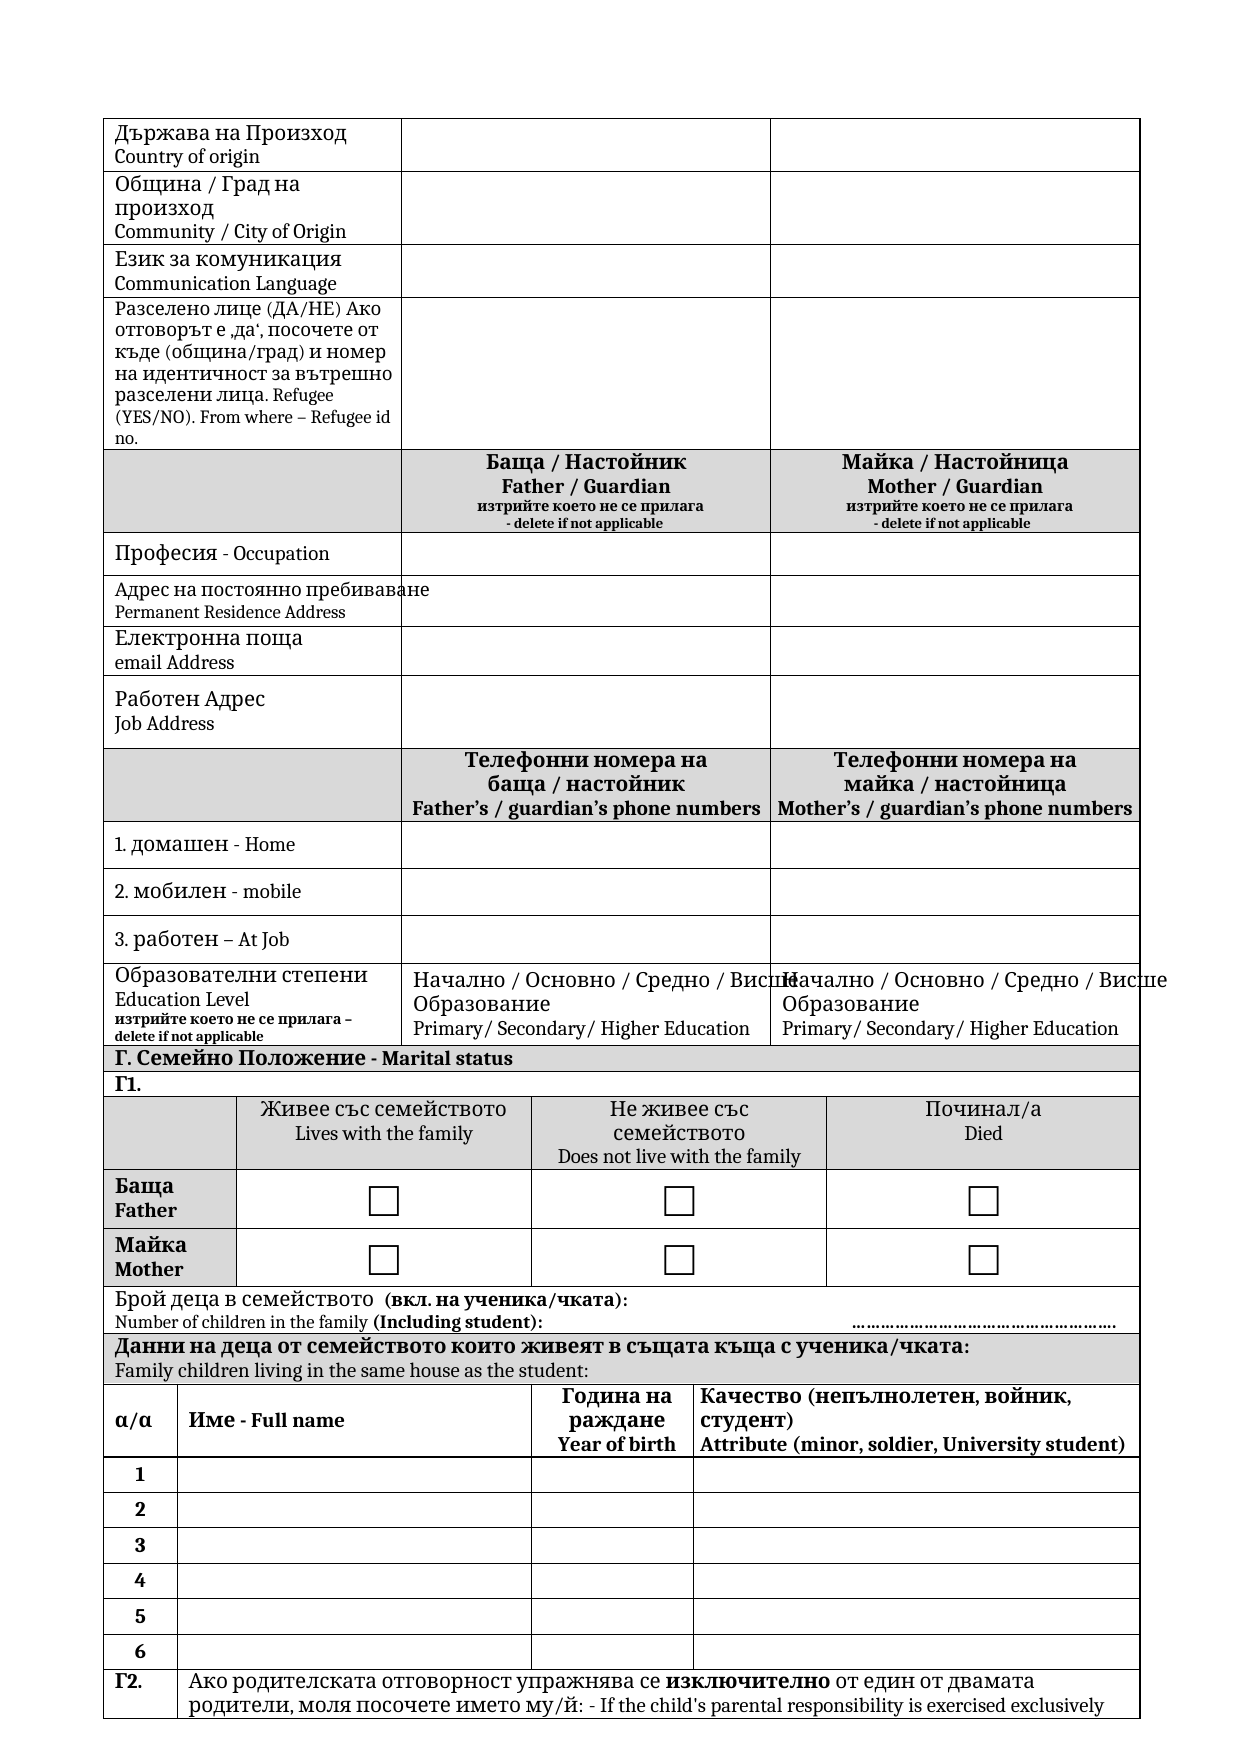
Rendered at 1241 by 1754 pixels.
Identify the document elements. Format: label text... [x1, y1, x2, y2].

table_cell Γ1. [104, 1072, 1139, 1096]
table_cell [402, 576, 770, 626]
table_cell Работен Адрес Job Address [104, 676, 401, 748]
table_cell [694, 1493, 1139, 1527]
table_cell [771, 172, 1139, 244]
table_cell [402, 627, 770, 675]
table_cell Майка Mother [104, 1229, 236, 1286]
table_cell [771, 916, 1139, 963]
table_cell Община / Град на произход Community / City of Origin [104, 172, 401, 244]
table_cell [178, 1599, 531, 1633]
table_cell [771, 298, 1139, 449]
table_cell Образователни степени Education Level изтрийте което не се прилага – delete if not applicable [104, 964, 401, 1045]
table_cell Адрес на постоянно пребиваване Permanent Residence Address [104, 576, 401, 626]
table_cell [532, 1599, 693, 1633]
table_cell Разселено лице (ДА/НЕ) Ако отговорът е ‚да‘, посочете от къде (община/град) и номер на идентичност за вътрешно разселени лица. Refugee (YES/NO). From where – Refugee id no. [104, 298, 401, 449]
table_cell Майка / Настойница Mother / Guardian изтрийте което не се прилага - delete if not applicable [771, 450, 1139, 532]
table_cell [532, 1493, 693, 1527]
table_cell Име - Full name [178, 1385, 531, 1456]
table_cell [771, 627, 1139, 675]
table_cell □ [827, 1170, 1139, 1228]
table_cell [402, 298, 770, 449]
table_cell [178, 1635, 531, 1669]
table_cell [771, 822, 1139, 868]
table_cell [694, 1564, 1139, 1598]
table_cell Година на раждане Year of birth [532, 1385, 693, 1456]
table_cell [694, 1528, 1139, 1563]
table_cell □ [237, 1170, 531, 1228]
table_cell Починал/а Died [827, 1097, 1139, 1169]
table_cell 5 [104, 1599, 177, 1633]
table_cell [771, 245, 1139, 297]
table_cell [178, 1458, 531, 1492]
table_cell [771, 533, 1139, 575]
table_cell [694, 1599, 1139, 1633]
table_cell [402, 869, 770, 915]
table_cell □ [827, 1229, 1139, 1286]
table_cell Баща / Настойник Father / Guardian изтрийте което не се прилага - delete if not applicable [402, 450, 770, 532]
table_cell [104, 450, 401, 532]
table_cell 6 [104, 1635, 177, 1669]
table_cell Брой деца в семейството (вкл. на ученика/чката): Number of children in the family (Including student): ………………………………………………. [104, 1287, 1139, 1333]
table_cell α/α [104, 1385, 177, 1456]
table_cell Телефонни номера на майка / настойница Mother’s / guardian’s phone numbers [771, 749, 1139, 821]
table_cell [178, 1564, 531, 1598]
table_cell [402, 676, 770, 748]
table_cell Професия - Occupation [104, 533, 401, 575]
table_cell [178, 1493, 531, 1527]
table_cell □ [532, 1170, 826, 1228]
table_cell [402, 916, 770, 963]
table_cell 2. мобилен - mobile [104, 869, 401, 915]
table_cell [104, 1097, 236, 1169]
table_cell Баща Father [104, 1170, 236, 1228]
table_cell Начално / Основно / Средно / Висше Образование Primary/ Secondary/ Higher Education [402, 964, 770, 1045]
table_cell □ [237, 1229, 531, 1286]
table_cell Живее със семейството Lives with the family [237, 1097, 531, 1169]
table_cell Език за комуникация Communication Language [104, 245, 401, 297]
table_cell Начално / Основно / Средно / Висше Образование Primary/ Secondary/ Higher Education [771, 964, 1139, 1045]
table_cell Качество (непълнолетен, войник, студент) Attribute (minor, soldier, University student) [694, 1385, 1139, 1456]
table_cell Данни на деца от семейството които живеят в същата къща с ученика/чката: Family children living in the same house as the student: [104, 1334, 1139, 1383]
table_cell [694, 1458, 1139, 1492]
table_cell [402, 822, 770, 868]
table_cell [104, 749, 401, 821]
table_cell [402, 533, 770, 575]
table_cell [402, 245, 770, 297]
table_cell 2 [104, 1493, 177, 1527]
table_cell 4 [104, 1564, 177, 1598]
table_cell 3. работен – At Job [104, 916, 401, 963]
table_cell [402, 119, 770, 171]
table_cell [771, 869, 1139, 915]
table_cell 3 [104, 1528, 177, 1563]
table_cell [532, 1635, 693, 1669]
table_cell [402, 172, 770, 244]
table_cell [771, 119, 1139, 171]
table_cell [771, 676, 1139, 748]
table_cell Γ. Семейно Положение - Marital status [104, 1046, 1139, 1071]
table_cell Държава на Произход Country of origin [104, 119, 401, 171]
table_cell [178, 1670, 1139, 1718]
table_cell □ [532, 1229, 826, 1286]
table_cell 1 [104, 1458, 177, 1492]
table_cell [532, 1564, 693, 1598]
table_cell Γ2. [104, 1670, 177, 1718]
table_cell Не живее със семейството Does not live with the family [532, 1097, 826, 1169]
table_cell [771, 576, 1139, 626]
table_cell [532, 1528, 693, 1563]
table_cell [532, 1458, 693, 1492]
table_cell [178, 1528, 531, 1563]
table_cell Електронна поща email Address [104, 627, 401, 675]
table_cell [694, 1635, 1139, 1669]
table_cell 1. домашен - Home [104, 822, 401, 868]
table_cell Телефонни номера на баща / настойник Father’s / guardian’s phone numbers [402, 749, 770, 821]
